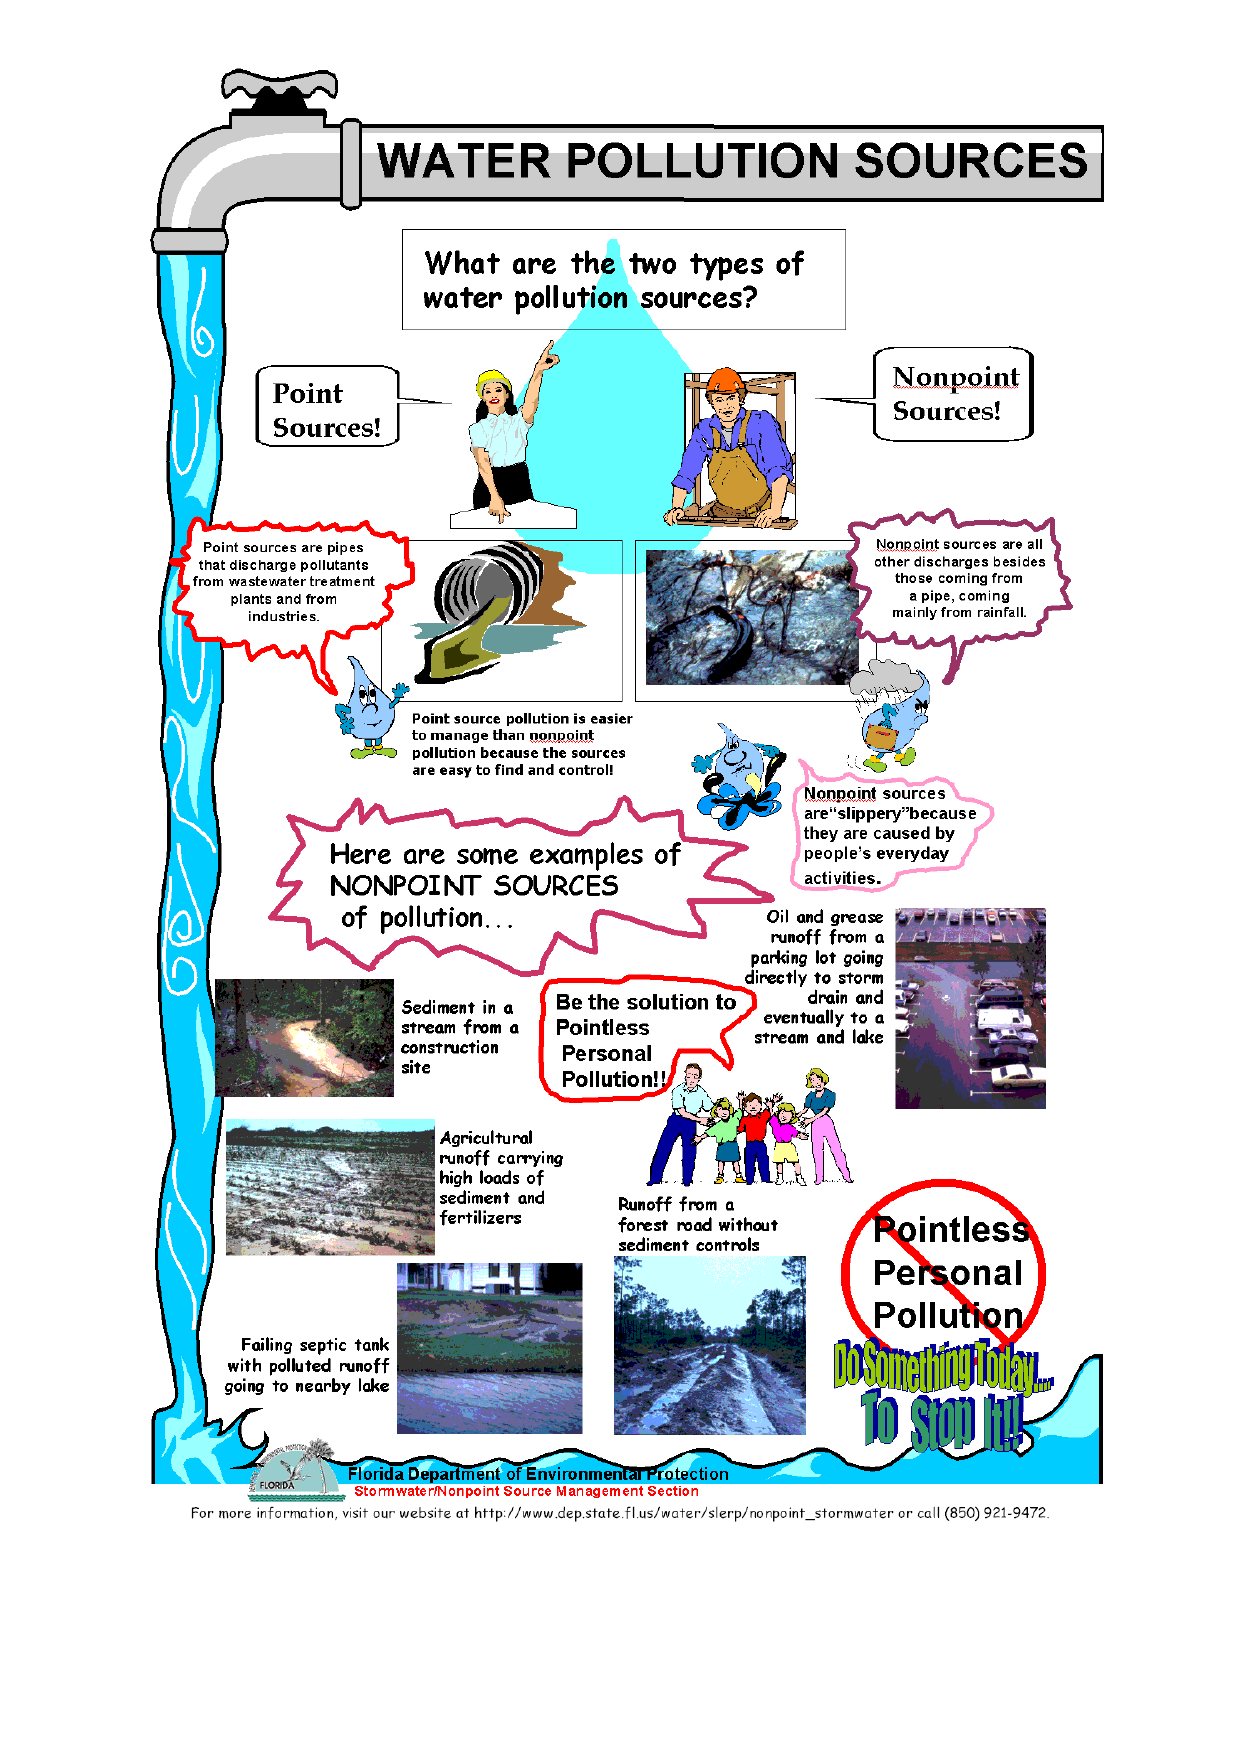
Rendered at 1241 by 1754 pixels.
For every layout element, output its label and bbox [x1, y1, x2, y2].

picture [132, 59, 1123, 1526]
